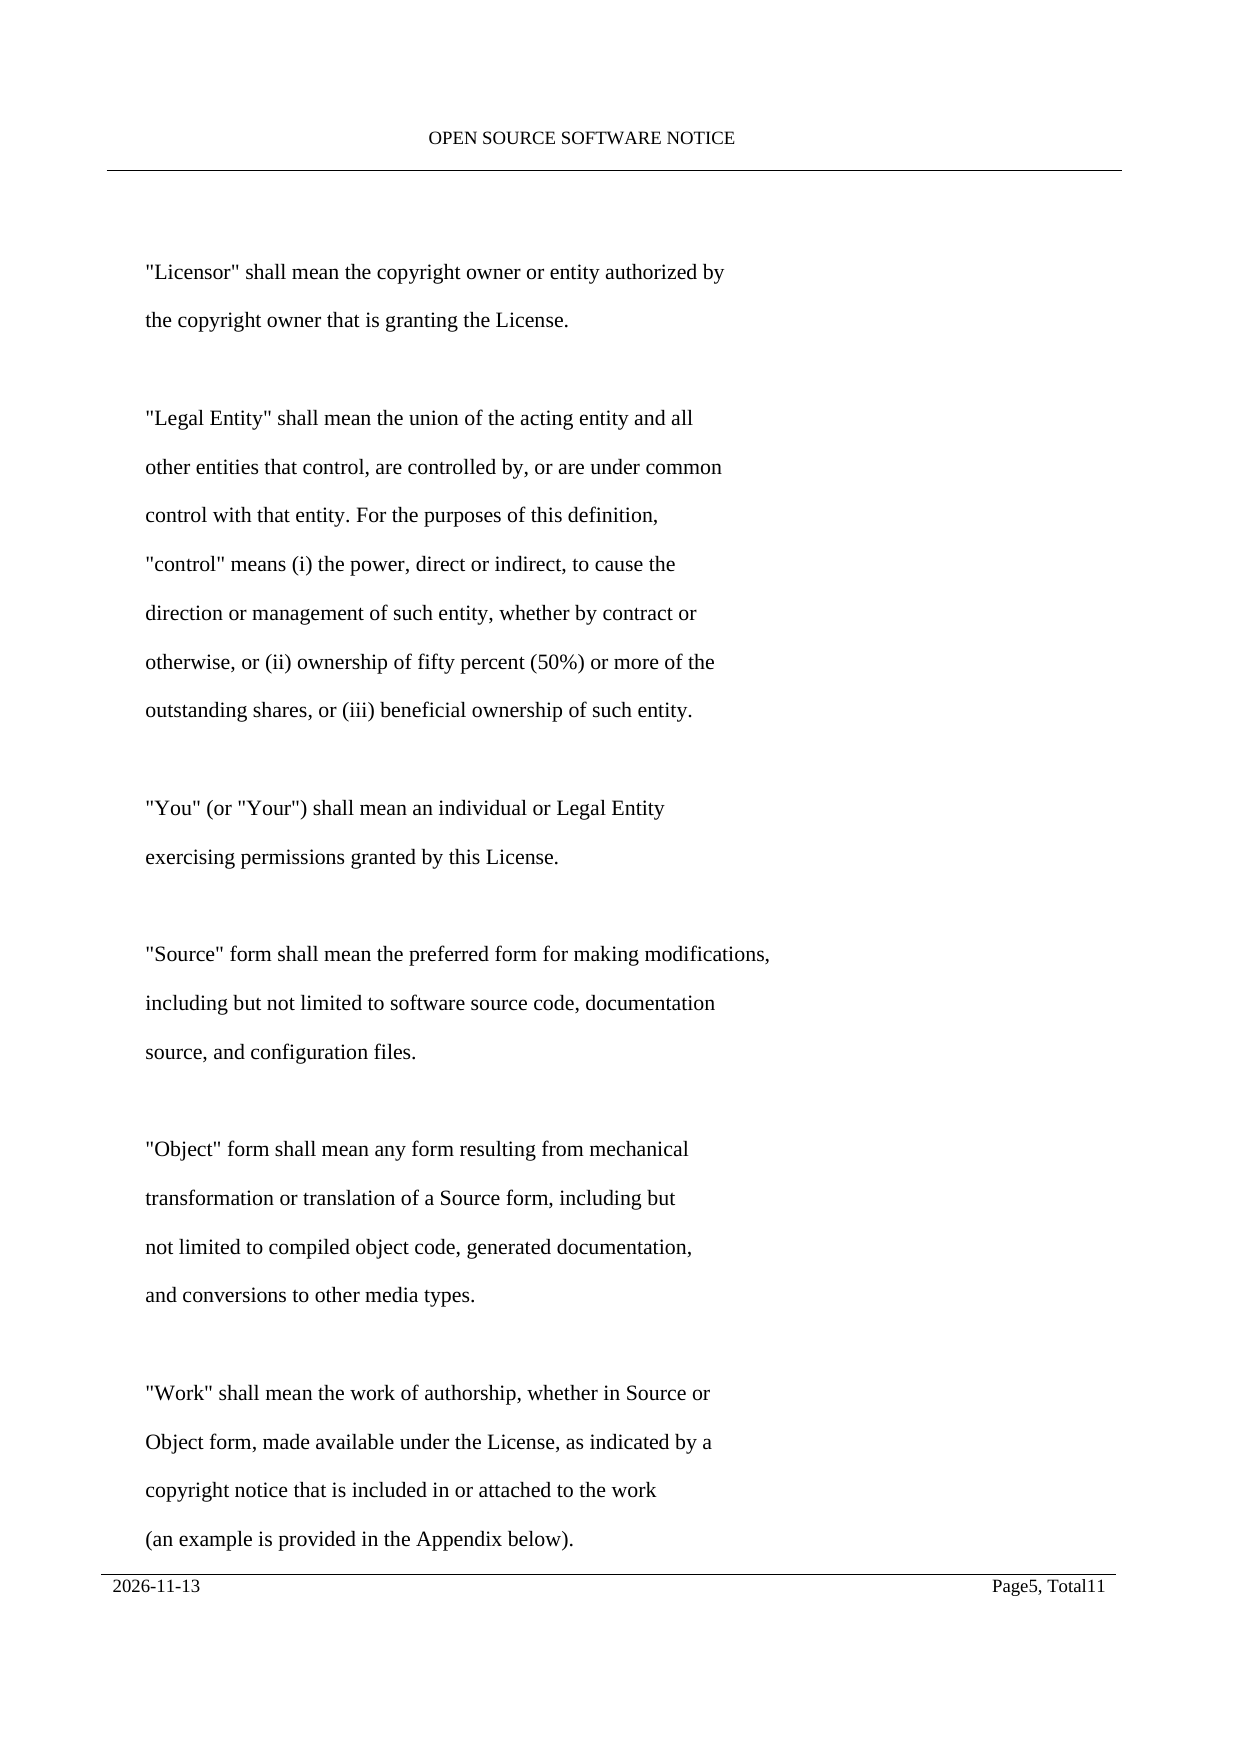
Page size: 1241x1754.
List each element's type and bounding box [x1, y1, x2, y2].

text [112, 206, 1128, 1555]
